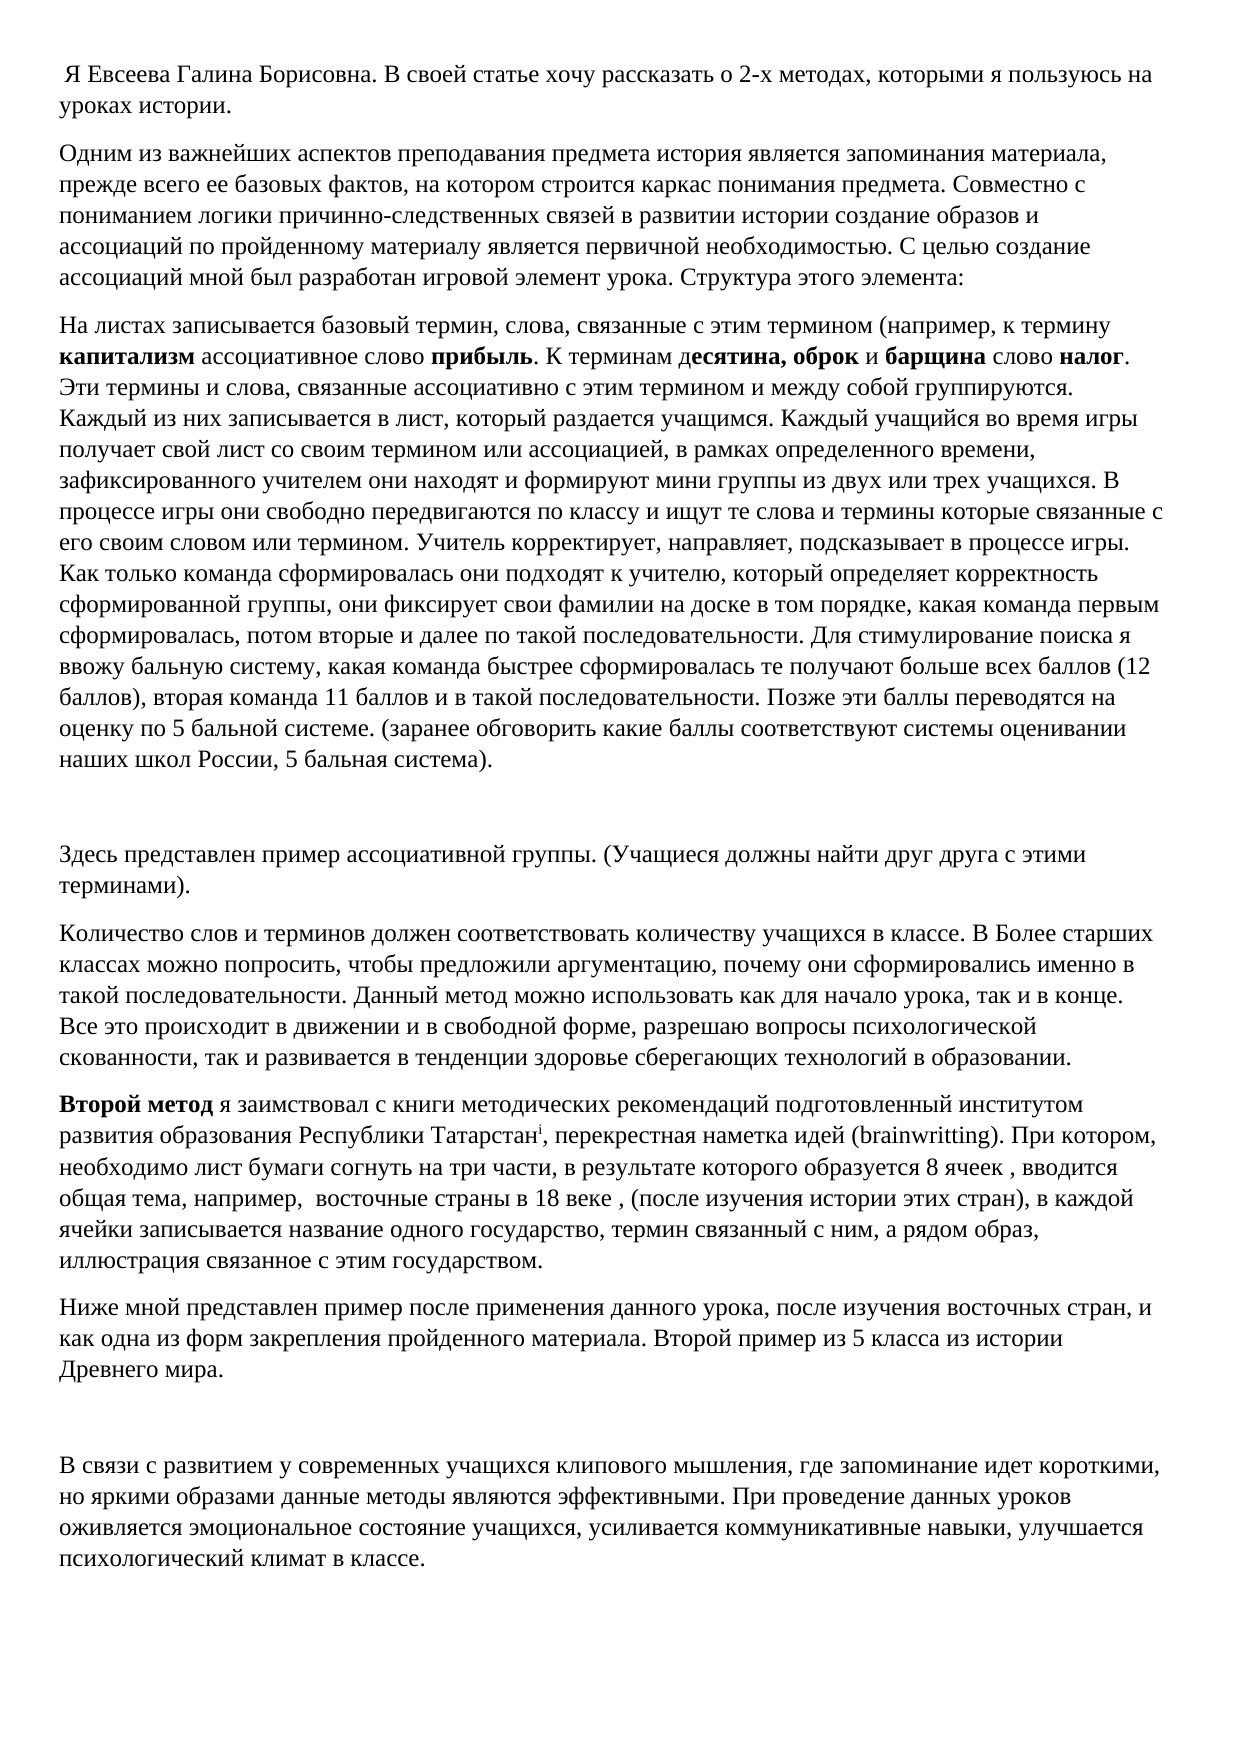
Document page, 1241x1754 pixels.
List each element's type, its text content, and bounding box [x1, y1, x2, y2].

text В связи с развитием у современных учащихся клипового мышления, где запоминание идет короткими, но яркими образами данные методы являются эффективными. При проведение данных уроков оживляется эмоциональное состояние учащихся, усиливается коммуникативные навыки, улучшается психологический климат в классе. [59, 1450, 1167, 1572]
text Ниже мной представлен пример после применения данного урока, после изучения восточных стран, и как одна из форм закрепления пройденного материала. Второй пример из 5 класса из истории Древнего мира. [59, 1292, 1167, 1383]
text Здесь представлен пример ассоциативной группы. (Учащиеся должны найти друг друга с этими терминами). [59, 839, 1167, 899]
text Я Евсеева Галина Борисовна. В своей статье хочу рассказать о 2-х методах, которыми я пользуюсь на уроках истории. [59, 59, 1167, 119]
text Одним из важнейших аспектов преподавания предмета история является запоминания материала, прежде всего ее базовых фактов, на котором строится каркас понимания предмета. Совместно с пониманием логики причинно-следственных связей в развитии истории создание образов и ассоциаций по пройденному материалу является первичной необходимостью. С целью создание ассоциаций мной был разработан игровой элемент урока. Структура этого элемента: [59, 138, 1167, 291]
text На листах записывается базовый термин, слова, связанные с этим термином (например, к термину капитализм ассоциативное слово прибыль. К терминам десятина, оброк и барщина слово налог. Эти термины и слова, связанные ассоциативно с этим термином и между собой группируются. Каждый из них записывается в лист, который раздается учащимся. Каждый учащийся во время игры получает свой лист со своим термином или ассоциацией, в рамках определенного времени, зафиксированного учителем они находят и формируют мини группы из двух или трех учащихся. В процессе игры они свободно передвигаются по классу и ищут те слова и термины которые связанные с его своим словом или термином. Учитель корректирует, направляет, подсказывает в процессе игры. Как только команда сформировалась они подходят к учителю, который определяет корректность сформированной группы, они фиксирует свои фамилии на доске в том порядке, какая команда первым сформировалась, потом вторые и далее по такой последовательности. Для стимулирование поиска я ввожу бальную систему, какая команда быстрее сформировалась те получают больше всех баллов (12 баллов), вторая команда 11 баллов и в такой последовательности. Позже эти баллы переводятся на оценку по 5 бальной системе. (заранее обговорить какие баллы соответствуют системы оценивании наших школ России, 5 бальная система). [59, 310, 1167, 773]
text Количество слов и терминов должен соответствовать количеству учащихся в классе. В Более старших классах можно попросить, чтобы предложили аргументацию, почему они сформировались именно в такой последовательности. Данный метод можно использовать как для начало урока, так и в конце. Все это происходит в движении и в свободной форме, разрешаю вопросы психологической скованности, так и развивается в тенденции здоровье сберегающих технологий в образовании. [59, 918, 1167, 1071]
text Второй метод я заимствовал с книги методических рекомендаций подготовленный институтом развития образования Республики Татарстан, перекрестная наметка идей (brainwritting). При котором, необходимо лист бумаги согнуть на три части, в результате которого образуется 8 ячеек , вводится общая тема, например, восточные страны в 18 веке , (после изучения истории этих стран), в каждой ячейки записывается название одного государство, термин связанный с ним, а рядом образ, иллюстрация связанное с этим государством. [59, 1089, 1167, 1273]
